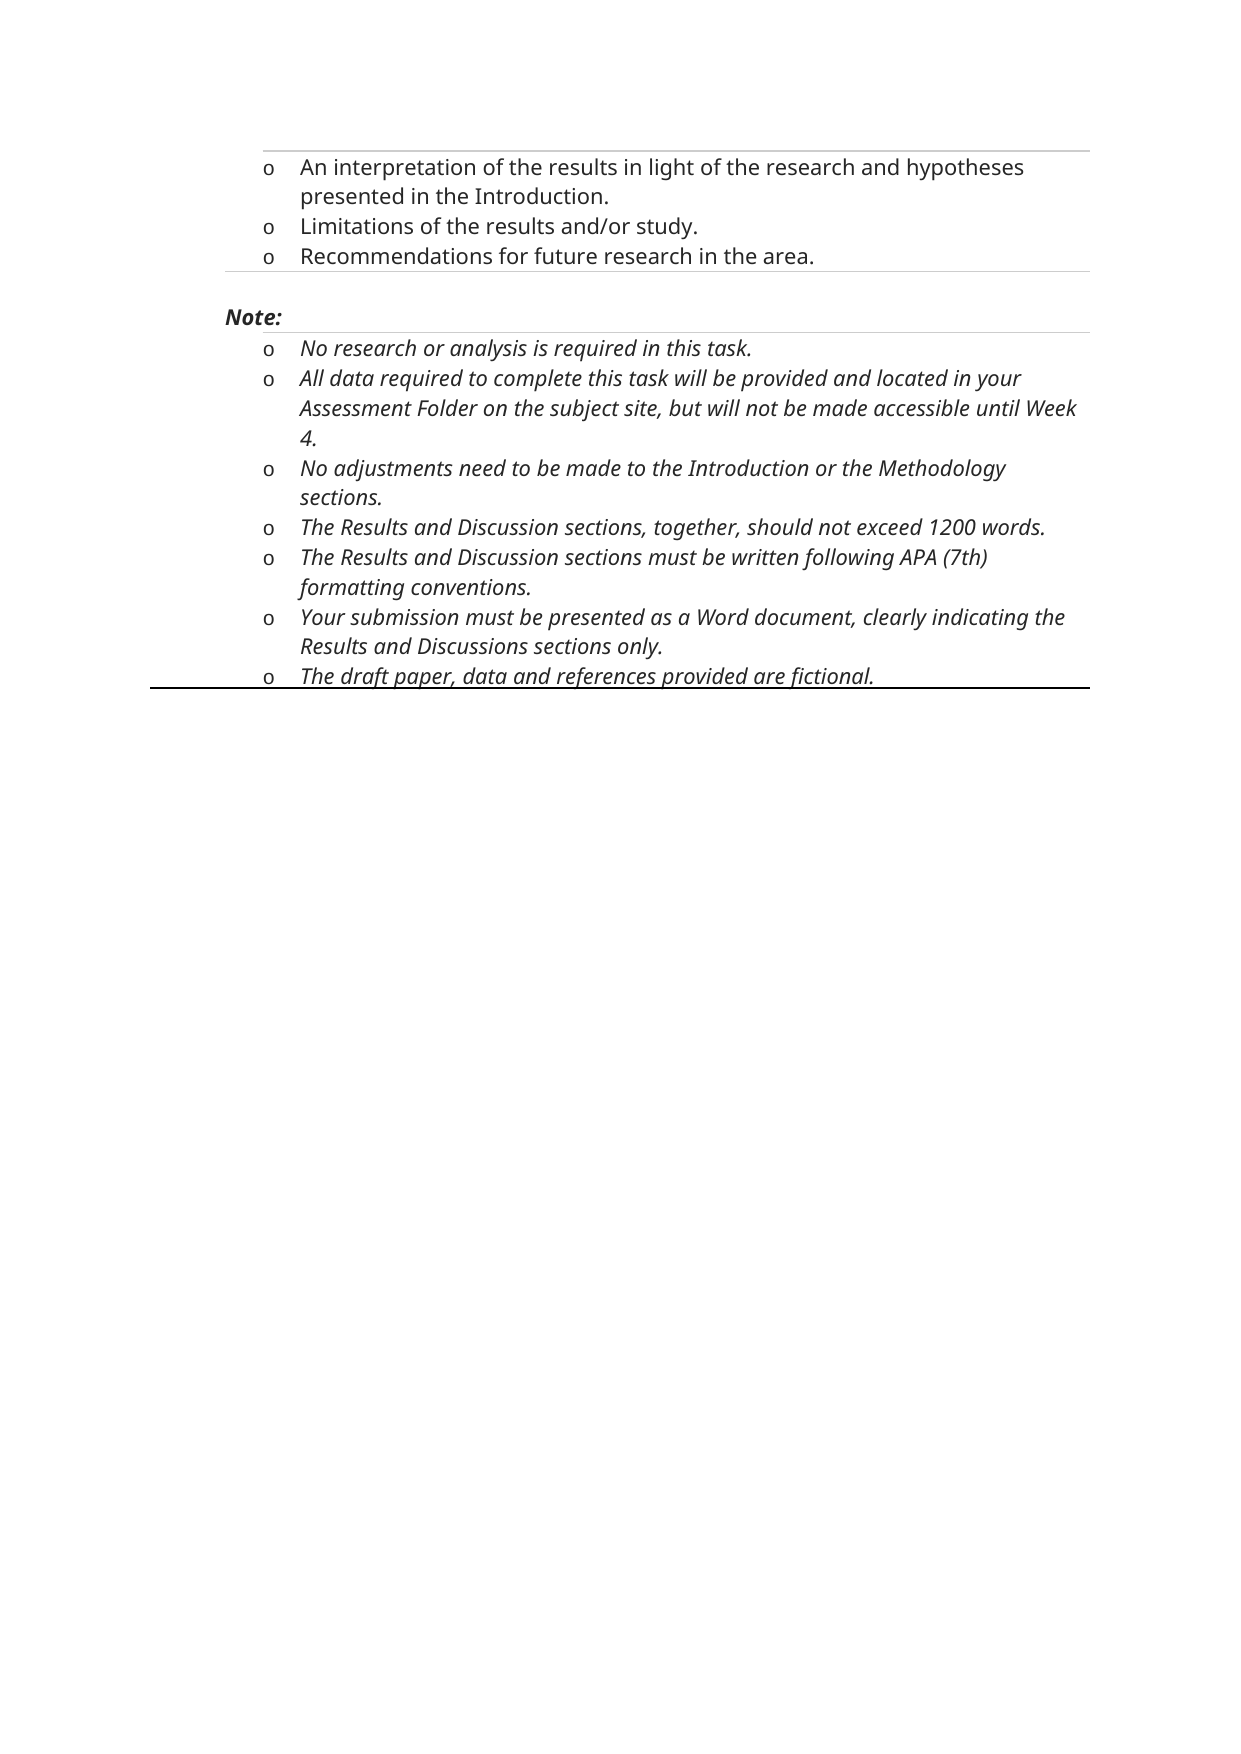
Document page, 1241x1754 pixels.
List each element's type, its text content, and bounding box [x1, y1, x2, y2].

list All data required to complete this task will be provided and located in your Assessment Folder on the subject site, but will not be made accessible until Week 4. [262, 362, 1090, 451]
list No research or analysis is required in this task. [262, 333, 1090, 362]
list Recommendations for future research in the area. [262, 239, 1090, 271]
list An interpretation of the results in light of the research and hypotheses presented in the Introduction. [262, 151, 1090, 209]
list Your submission must be presented as a Word document, clearly indicating the Results and Discussions sections only. [262, 600, 1090, 659]
text Note: [225, 301, 1090, 332]
list The Results and Discussion sections must be written following APA (7th) formatting conventions. [262, 540, 1090, 600]
list The draft paper, data and references provided are fictional. [262, 659, 1090, 687]
list No adjustments need to be made to the Introduction or the Methodology sections. [262, 451, 1090, 511]
list The Results and Discussion sections, together, should not exceed 1200 words. [262, 511, 1090, 540]
list Limitations of the results and/or study. [262, 209, 1090, 239]
